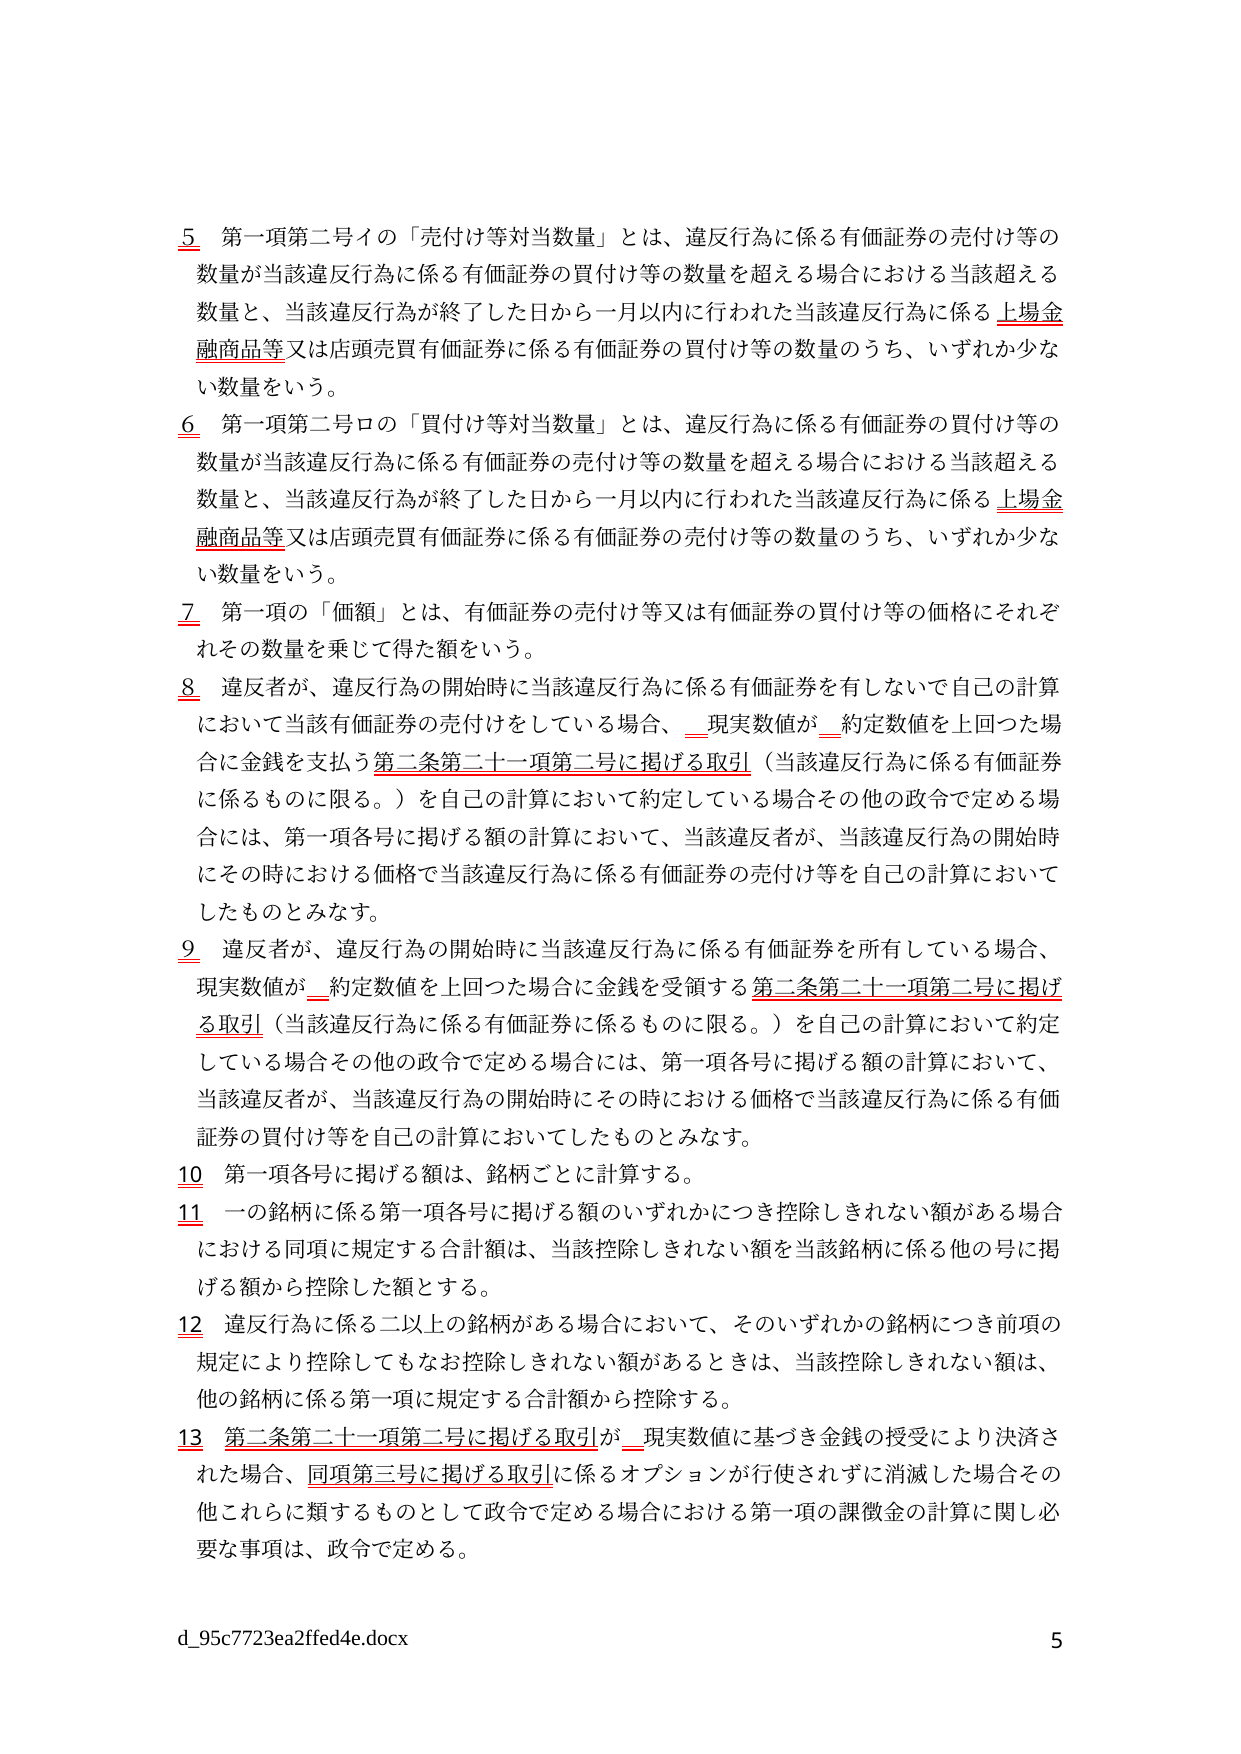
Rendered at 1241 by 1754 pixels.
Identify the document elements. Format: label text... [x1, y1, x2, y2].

text ５ 第一項第二号イの「売付け等対当数量」とは、違反行為に係る有価証券の売付け等の数量が当該違反行為に係る有価証券の買付け等の数量を超える場合における当該超える数量と、当該違反行為が終了した日から一月以内に行われた当該違反行為に係る上場金融商品等又は店頭売買有価証券に係る有価証券の買付け等の数量のうち、いずれか少ない数量をいう。 [177, 217, 1063, 404]
text ８ 違反者が、違反行為の開始時に当該違反行為に係る有価証券を有しないで自己の計算において当該有価証券の売付けをしている場合、 現実数値が 約定数値を上回つた場合に金銭を支払う第二条第二十一項第二号に掲げる取引（当該違反行為に係る有価証券に係るものに限る。）を自己の計算において約定している場合その他の政令で定める場合には、第一項各号に掲げる額の計算において、当該違反者が、当該違反行為の開始時にその時における価格で当該違反行為に係る有価証券の売付け等を自己の計算においてしたものとみなす。 [177, 667, 1063, 929]
text 12 違反行為に係る二以上の銘柄がある場合において、そのいずれかの銘柄につき前項の規定により控除してもなお控除しきれない額があるときは、当該控除しきれない額は、他の銘柄に係る第一項に規定する合計額から控除する。 [177, 1304, 1063, 1417]
text 10 第一項各号に掲げる額は、銘柄ごとに計算する。 [177, 1154, 1063, 1192]
text ９ 違反者が、違反行為の開始時に当該違反行為に係る有価証券を所有している場合、 現実数値が 約定数値を上回つた場合に金銭を受領する第二条第二十一項第二号に掲げる取引（当該違反行為に係る有価証券に係るものに限る。）を自己の計算において約定している場合その他の政令で定める場合には、第一項各号に掲げる額の計算において、当該違反者が、当該違反行為の開始時にその時における価格で当該違反行為に係る有価証券の買付け等を自己の計算においてしたものとみなす。 [177, 929, 1063, 1154]
text 11 一の銘柄に係る第一項各号に掲げる額のいずれかにつき控除しきれない額がある場合における同項に規定する合計額は、当該控除しきれない額を当該銘柄に係る他の号に掲げる額から控除した額とする。 [177, 1192, 1063, 1304]
text ７ 第一項の「価額」とは、有価証券の売付け等又は有価証券の買付け等の価格にそれぞれその数量を乗じて得た額をいう。 [177, 592, 1063, 667]
text 13 第二条第二十一項第二号に掲げる取引が 現実数値に基づき金銭の授受により決済された場合、同項第三号に掲げる取引に係るオプションが行使されずに消滅した場合その他これらに類するものとして政令で定める場合における第一項の課徴金の計算に関し必要な事項は、政令で定める。 [177, 1417, 1063, 1567]
text ６ 第一項第二号ロの「買付け等対当数量」とは、違反行為に係る有価証券の買付け等の数量が当該違反行為に係る有価証券の売付け等の数量を超える場合における当該超える数量と、当該違反行為が終了した日から一月以内に行われた当該違反行為に係る上場金融商品等又は店頭売買有価証券に係る有価証券の売付け等の数量のうち、いずれか少ない数量をいう。 [177, 404, 1063, 592]
